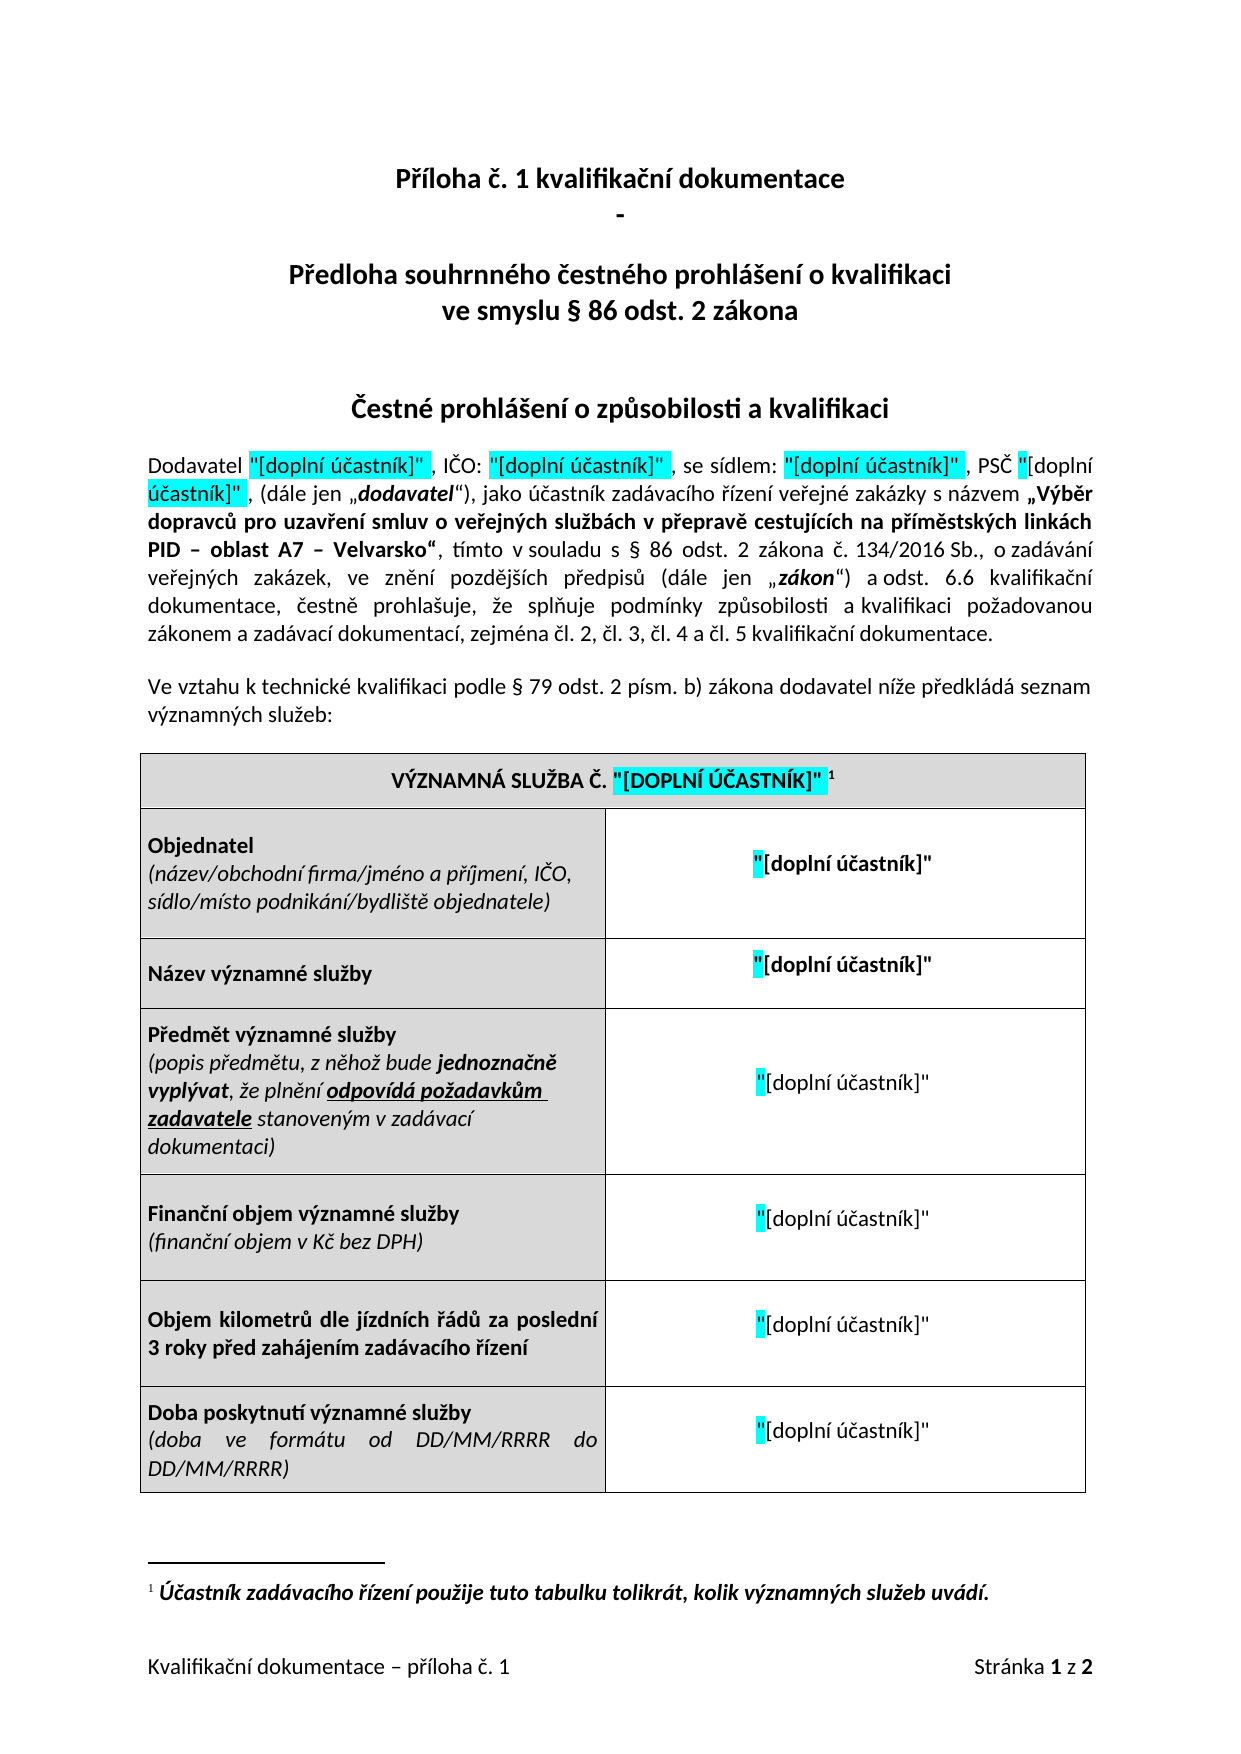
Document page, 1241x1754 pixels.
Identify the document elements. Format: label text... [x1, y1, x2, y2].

text Čestné prohlášení o způsobilosti a kvalifikaci [148, 390, 1093, 426]
table_cell Objednatel (název/obchodní firma/jméno a příjmení, IČO, sídlo/místo podnikání/bydliště objednatele) [141, 809, 605, 937]
table_cell [606, 1387, 1085, 1492]
text Ve vztahu k technické kvalifikaci podle § 79 odst. 2 písm. b) zákona dodavatel níže předkládá seznam významných služeb: [148, 672, 1093, 728]
table_cell Název významné služby [141, 939, 605, 1008]
table_cell Objem kilometrů dle jízdních řádů za poslední 3 roky před zahájením zadávacího řízení [141, 1281, 605, 1386]
table_cell [606, 1175, 1085, 1280]
text Dodavatel , IČO: , se sídlem: , PSČ , (dále jen „dodavatel“), jako účastník zadávacího řízení veřejné zakázky s názvem „Výběr dopravců pro uzavření smluv o veřejných službách v přepravě cestujících na příměstských linkách PID – oblast A7 – Velvarsko“, tímto v souladu s § 86 odst. 2 zákona č. 134/2016 Sb., o zadávání veřejných zakázek, ve znění pozdějších předpisů (dále jen „zákon“) a odst. 6.6 kvalifikační dokumentace, čestně prohlašuje, že splňuje podmínky způsobilosti a kvalifikaci požadovanou zákonem a zadávací dokumentací, zejména čl. 2, čl. 3, čl. 4 a čl. 5 kvalifikační dokumentace. [148, 451, 1093, 647]
table_cell [606, 809, 1085, 937]
table_cell Finanční objem významné služby (finanční objem v Kč bez DPH) [141, 1175, 605, 1280]
table_header Významná služba č. [141, 754, 1085, 807]
table_cell Předmět významné služby (popis předmětu, z něhož bude jednoznačně vyplývat, že plnění odpovídá požadavkům zadavatele stanoveným v zadávací dokumentaci) [141, 1009, 605, 1173]
table_cell [606, 1009, 1085, 1173]
table_cell [606, 939, 1085, 1008]
text Předloha souhrnného čestného prohlášení o kvalifikaci ve smyslu § 86 odst. 2 zákona [148, 256, 1093, 328]
table_cell [606, 1281, 1085, 1386]
table_cell Doba poskytnutí významné služby (doba ve formátu od DD/MM/RRRR do DD/MM/RRRR) [141, 1387, 605, 1492]
text Příloha č. 1 kvalifikační dokumentace [148, 160, 1093, 196]
text - [148, 196, 1093, 231]
